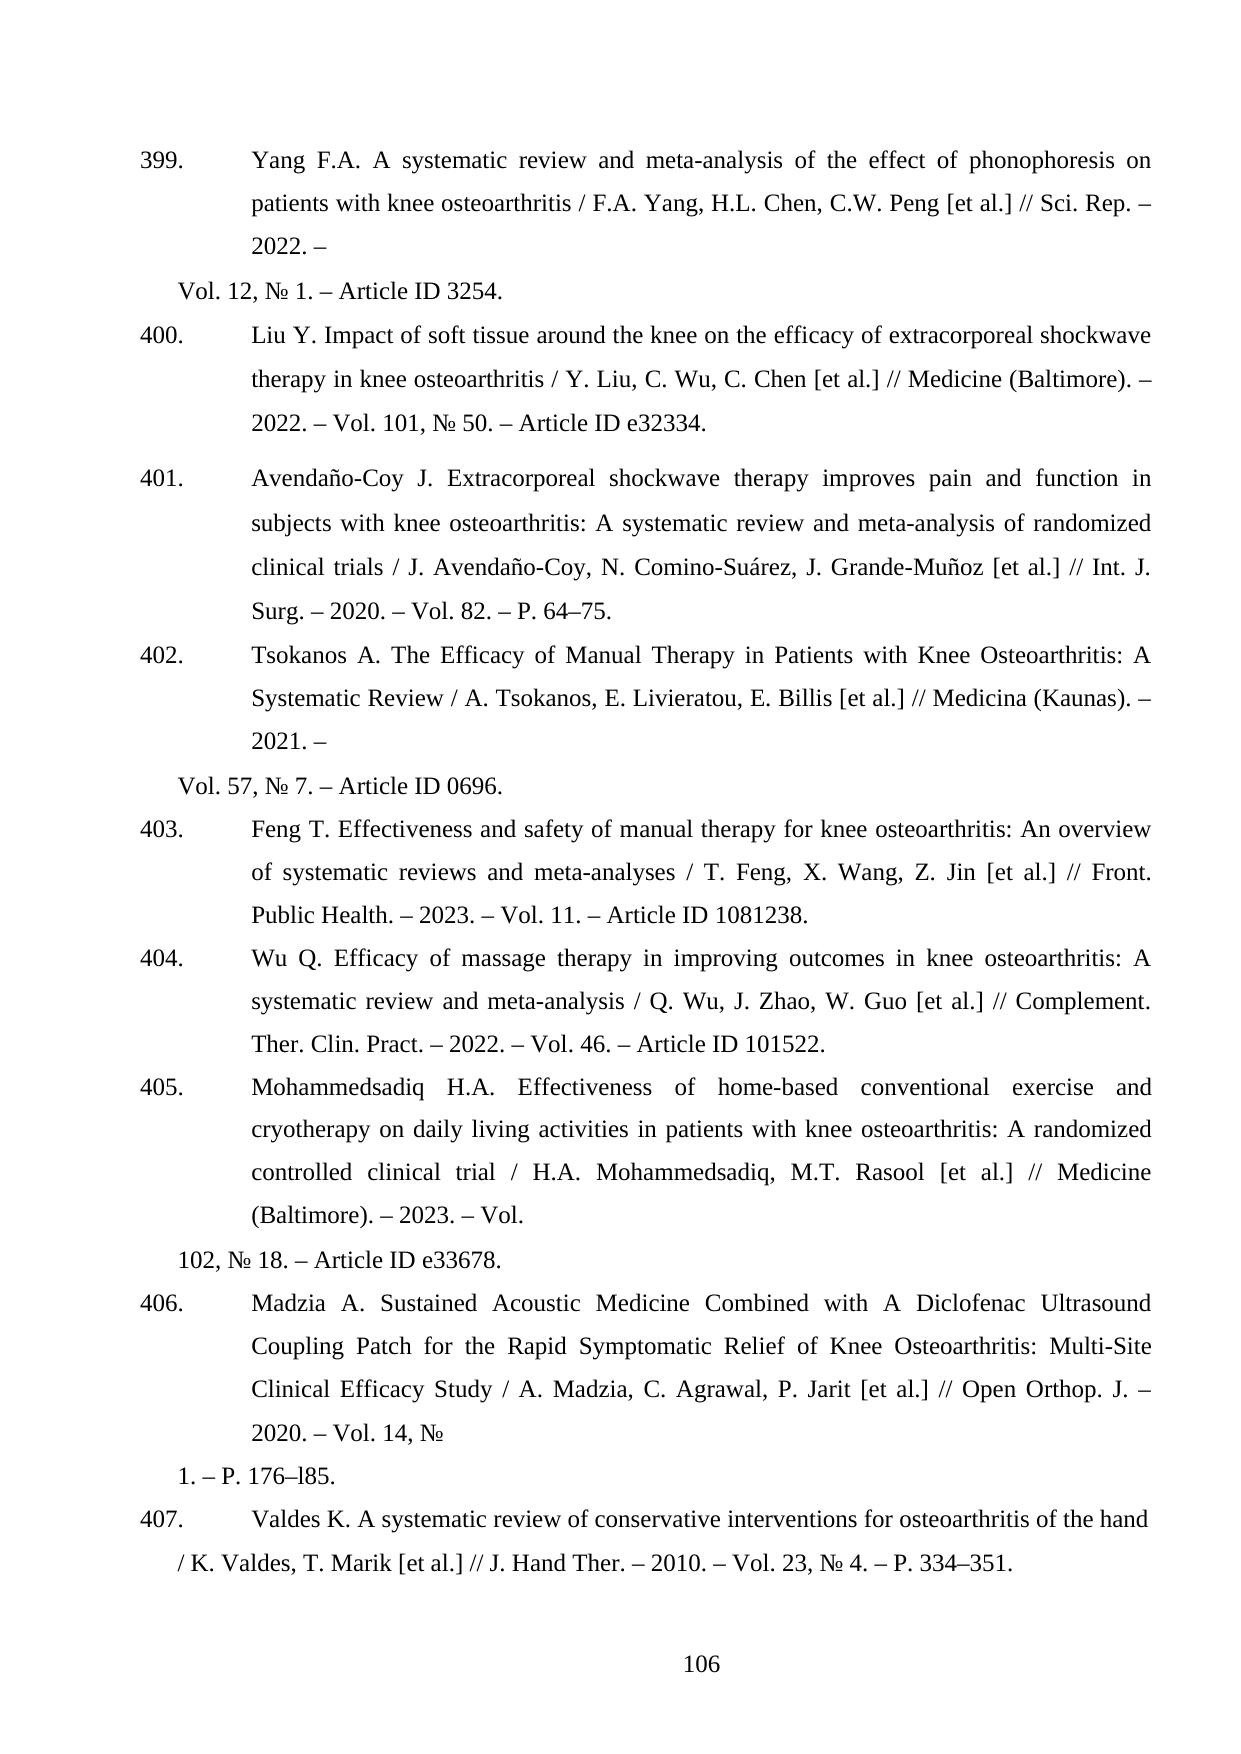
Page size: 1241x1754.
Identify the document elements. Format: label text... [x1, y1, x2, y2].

text 1. – P. 176–l85. [177, 1461, 1153, 1490]
list Wu Q. Efficacy of massage therapy in improving outcomes in knee osteoarthritis: A systematic review and meta-analysis / Q. Wu, J. Zhao, W. Guo [et al.] // Complement. Ther. Clin. Pract. – 2022. – Vol. 46. – Article ID 101522. [140, 943, 1153, 1057]
text Vol. 12, № 1. – Article ID 3254. [177, 276, 1153, 305]
list Tsokanos A. The Efficacy of Manual Therapy in Patients with Knee Osteoarthritis: A Systematic Review / A. Tsokanos, E. Livieratou, E. Billis [et al.] // Medicina (Kaunas). – 2021. – [140, 641, 1153, 755]
text Vol. 57, № 7. – Article ID 0696. [177, 771, 1153, 800]
list Yang F.A. A systematic review and meta-analysis of the effect of phonophoresis on patients with knee osteoarthritis / F.A. Yang, H.L. Chen, C.W. Peng [et al.] // Sci. Rep. – 2022. – [140, 146, 1153, 260]
list Feng T. Effectiveness and safety of manual therapy for knee osteoarthritis: An overview of systematic reviews and meta-analyses / T. Feng, X. Wang, Z. Jin [et al.] // Front. Public Health. – 2023. – Vol. 11. – Article ID 1081238. [140, 814, 1153, 929]
list Mohammedsadiq H.A. Effectiveness of home-based conventional exercise and cryotherapy on daily living activities in patients with knee osteoarthritis: A randomized controlled clinical trial / H.A. Mohammedsadiq, M.T. Rasool [et al.] // Medicine (Baltimore). – 2023. – Vol. [140, 1072, 1153, 1229]
list Valdes K. A systematic review of conservative interventions for osteoarthritis of the hand [140, 1504, 1153, 1533]
list Liu Y. Impact of soft tissue around the knee on the efficacy of extracorporeal shockwave therapy in knee osteoarthritis / Y. Liu, C. Wu, C. Chen [et al.] // Medicine (Baltimore). – 2022. – Vol. 101, № 50. – Article ID e32334. [140, 320, 1153, 436]
text 102, № 18. – Article ID e33678. [177, 1245, 1153, 1273]
list Madzia A. Sustained Acoustic Medicine Combined with A Diclofenac Ultrasound Coupling Patch for the Rapid Symptomatic Relief of Knee Osteoarthritis: Multi-Site Clinical Efficacy Study / A. Madzia, C. Agrawal, P. Jarit [et al.] // Open Orthop. J. – 2020. – Vol. 14, № [140, 1288, 1153, 1446]
list Avendaño-Coy J. Extracorporeal shockwave therapy improves pain and function in subjects with knee osteoarthritis: A systematic review and meta-analysis of randomized clinical trials / J. Avendaño-Coy, N. Comino-Suárez, J. Grande-Muñoz [et al.] // Int. J. Surg. – 2020. – Vol. 82. – P. 64–75. [140, 463, 1153, 625]
text / K. Valdes, T. Marik [et al.] // J. Hand Ther. – 2010. – Vol. 23, № 4. – P. 334–351. [177, 1548, 1153, 1577]
